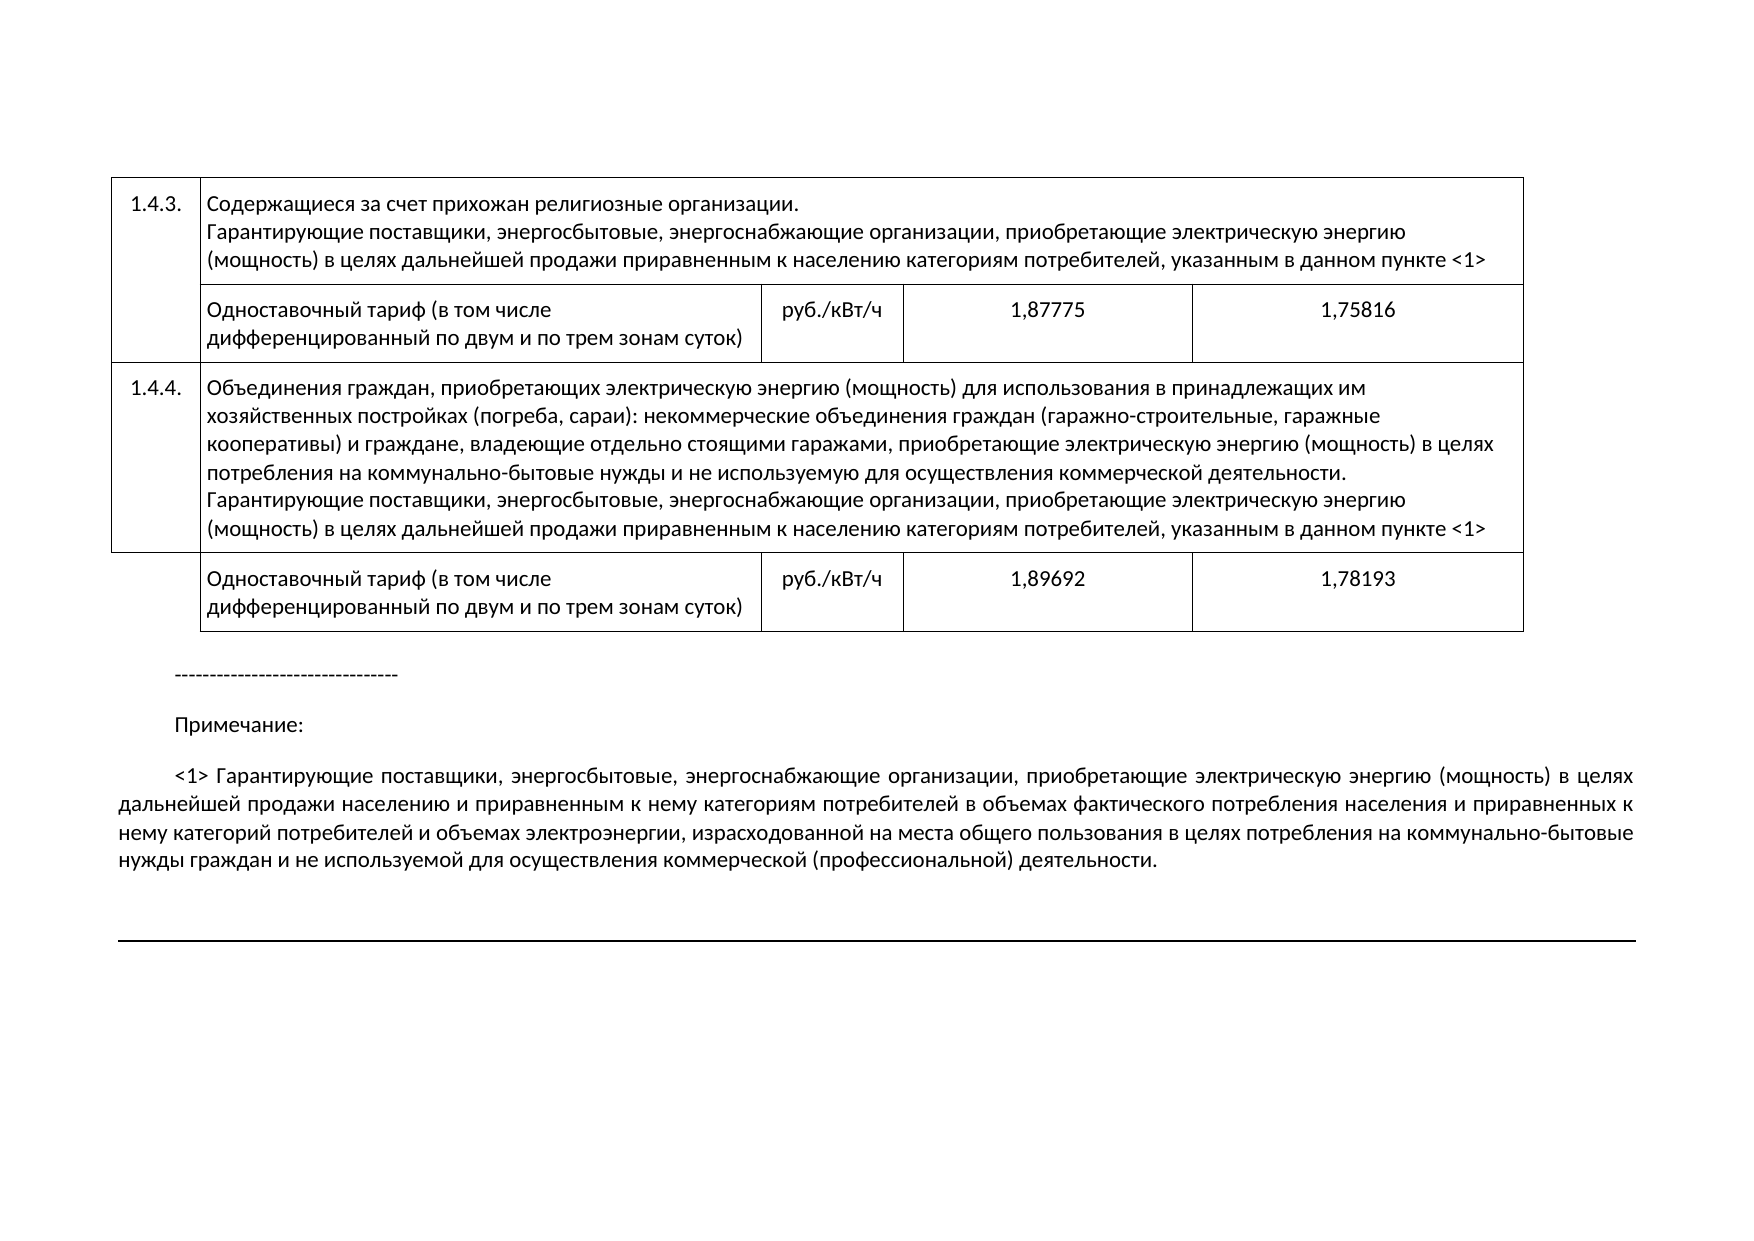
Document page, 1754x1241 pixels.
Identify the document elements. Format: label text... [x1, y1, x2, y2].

table_cell 1,75816 [1193, 285, 1523, 362]
text <1> Гарантирующие поставщики, энергосбытовые, энергоснабжающие организации, приобретающие электрическую энергию (мощность) в целях дальнейшей продажи населению и приравненным к нему категориям потребителей в объемах фактического потребления населения и приравненных к нему категорий потребителей и объемах электроэнергии, израсходованной на места общего пользования в целях потребления на коммунально-бытовые нужды граждан и не используемой для осуществления коммерческой (профессиональной) деятельности. [118, 762, 1636, 874]
table_cell Объединения граждан, приобретающих электрическую энергию (мощность) для использования в принадлежащих им хозяйственных постройках (погреба, сараи): некоммерческие объединения граждан (гаражно-строительные, гаражные кооперативы) и граждане, владеющие отдельно стоящими гаражами, приобретающие электрическую энергию (мощность) в целях потребления на коммунально-бытовые нужды и не используемую для осуществления коммерческой деятельности. Гарантирующие поставщики, энергосбытовые, энергоснабжающие организации, приобретающие электрическую энергию (мощность) в целях дальнейшей продажи приравненным к населению категориям потребителей, указанным в данном пункте <1> [201, 363, 1523, 552]
table_cell руб./кВт/ч [762, 285, 903, 362]
table_cell Содержащиеся за счет прихожан религиозные организации. Гарантирующие поставщики, энергосбытовые, энергоснабжающие организации, приобретающие электрическую энергию (мощность) в целях дальнейшей продажи приравненным к населению категориям потребителей, указанным в данном пункте <1> [201, 178, 1523, 283]
table_cell Одноставочный тариф (в том числе дифференцированный по двум и по трем зонам суток) [201, 285, 761, 362]
text Примечание: [118, 711, 1636, 739]
table_cell 1,87775 [904, 285, 1192, 362]
table_cell 1,78193 [1193, 553, 1523, 631]
table_cell 1.4.3. [112, 178, 200, 362]
table_cell 1,89692 [904, 553, 1192, 631]
text -------------------------------- [118, 660, 1636, 688]
table_cell 1.4.4. [112, 363, 200, 552]
table_cell руб./кВт/ч [762, 553, 903, 631]
table_cell Одноставочный тариф (в том числе дифференцированный по двум и по трем зонам суток) [201, 553, 761, 631]
